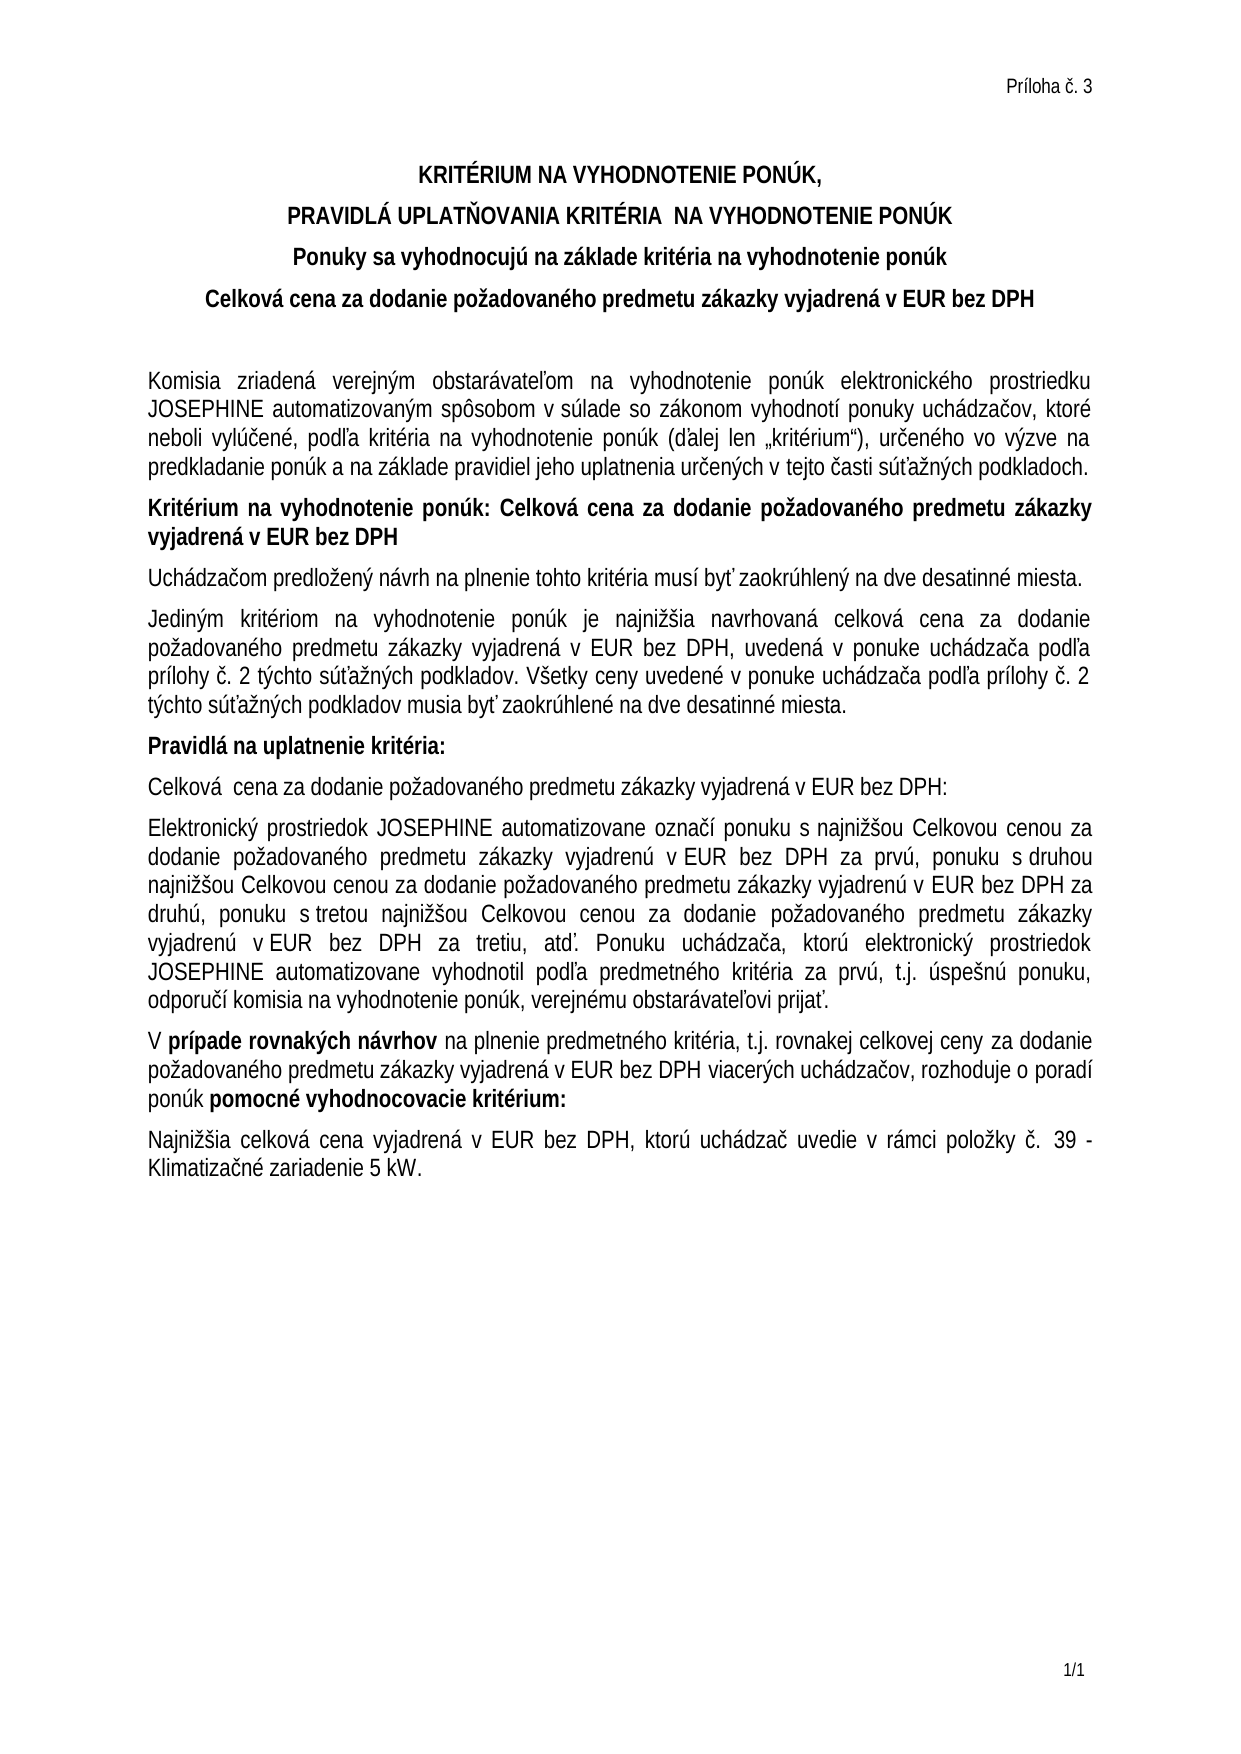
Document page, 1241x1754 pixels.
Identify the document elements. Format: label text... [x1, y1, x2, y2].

list Uchádzačom predložený návrh na plnenie tohto kritéria musí byť zaokrúhlený na dve desatinné miesta. [148, 563, 1093, 591]
text Elektronický prostriedok JOSEPHINE automatizovane označí ponuku s najnižšou Celkovou cenou za dodanie požadovaného predmetu zákazky vyjadrenú v EUR bez DPH za prvú, ponuku s druhou najnižšou Celkovou cenou za dodanie požadovaného predmetu zákazky vyjadrenú v EUR bez DPH za druhú, ponuku s tretou najnižšou Celkovou cenou za dodanie požadovaného predmetu zákazky vyjadrenú v EUR bez DPH za tretiu, atď. Ponuku uchádzača, ktorú elektronický prostriedok JOSEPHINE automatizovane vyhodnotil podľa predmetného kritéria za prvú, t.j. úspešnú ponuku, odporučí komisia na vyhodnotenie ponúk, verejnému obstarávateľovi prijať. [148, 813, 1093, 1014]
text Pravidlá na uplatnenie kritéria: [148, 731, 1093, 759]
text Celková cena za dodanie požadovaného predmetu zákazky vyjadrená v EUR bez DPH: [148, 772, 1093, 801]
text Celková cena za dodanie požadovaného predmetu zákazky vyjadrená v EUR bez DPH [148, 283, 1093, 312]
text Kritérium na vyhodnotenie ponúk: Celková cena za dodanie požadovaného predmetu zákazky vyjadrená v EUR bez DPH [148, 493, 1093, 550]
text Komisia zriadená verejným obstarávateľom na vyhodnotenie ponúk elektronického prostriedku JOSEPHINE automatizovaným spôsobom v súlade so zákonom vyhodnotí ponuky uchádzačov, ktoré neboli vylúčené, podľa kritéria na vyhodnotenie ponúk (ďalej len „kritérium“), určeného vo výzve na predkladanie ponúk a na základe pravidiel jeho uplatnenia určených v tejto časti súťažných podkladoch. [148, 366, 1093, 480]
text Ponuky sa vyhodnocujú na základe kritéria na vyhodnotenie ponúk [148, 242, 1093, 271]
text Jediným kritériom na vyhodnotenie ponúk je najnižšia navrhovaná celková cena za dodanie požadovaného predmetu zákazky vyjadrená v EUR bez DPH, uvedená v ponuke uchádzača podľa prílohy č. 2 týchto súťažných podkladov. Všetky ceny uvedené v ponuke uchádzača podľa prílohy č. 2 týchto súťažných podkladov musia byť zaokrúhlené na dve desatinné miesta. [148, 604, 1093, 718]
text KRITÉRIUM NA VYHODNOTENIE PONÚK, [148, 160, 1093, 189]
text V prípade rovnakých návrhov na plnenie predmetného kritéria, t.j. rovnakej celkovej ceny za dodanie požadovaného predmetu zákazky vyjadrená v EUR bez DPH viacerých uchádzačov, rozhoduje o poradí ponúk pomocné vyhodnocovacie kritérium: [148, 1026, 1093, 1112]
text PRAVIDLÁ UPLATŇOVANIA KRITÉRIA NA VYHODNOTENIE PONÚK [148, 201, 1093, 230]
text Najnižšia celková cena vyjadrená v EUR bez DPH, ktorú uchádzač uvedie v rámci položky č. 39 - Klimatizačné zariadenie 5 kW. [148, 1125, 1093, 1182]
